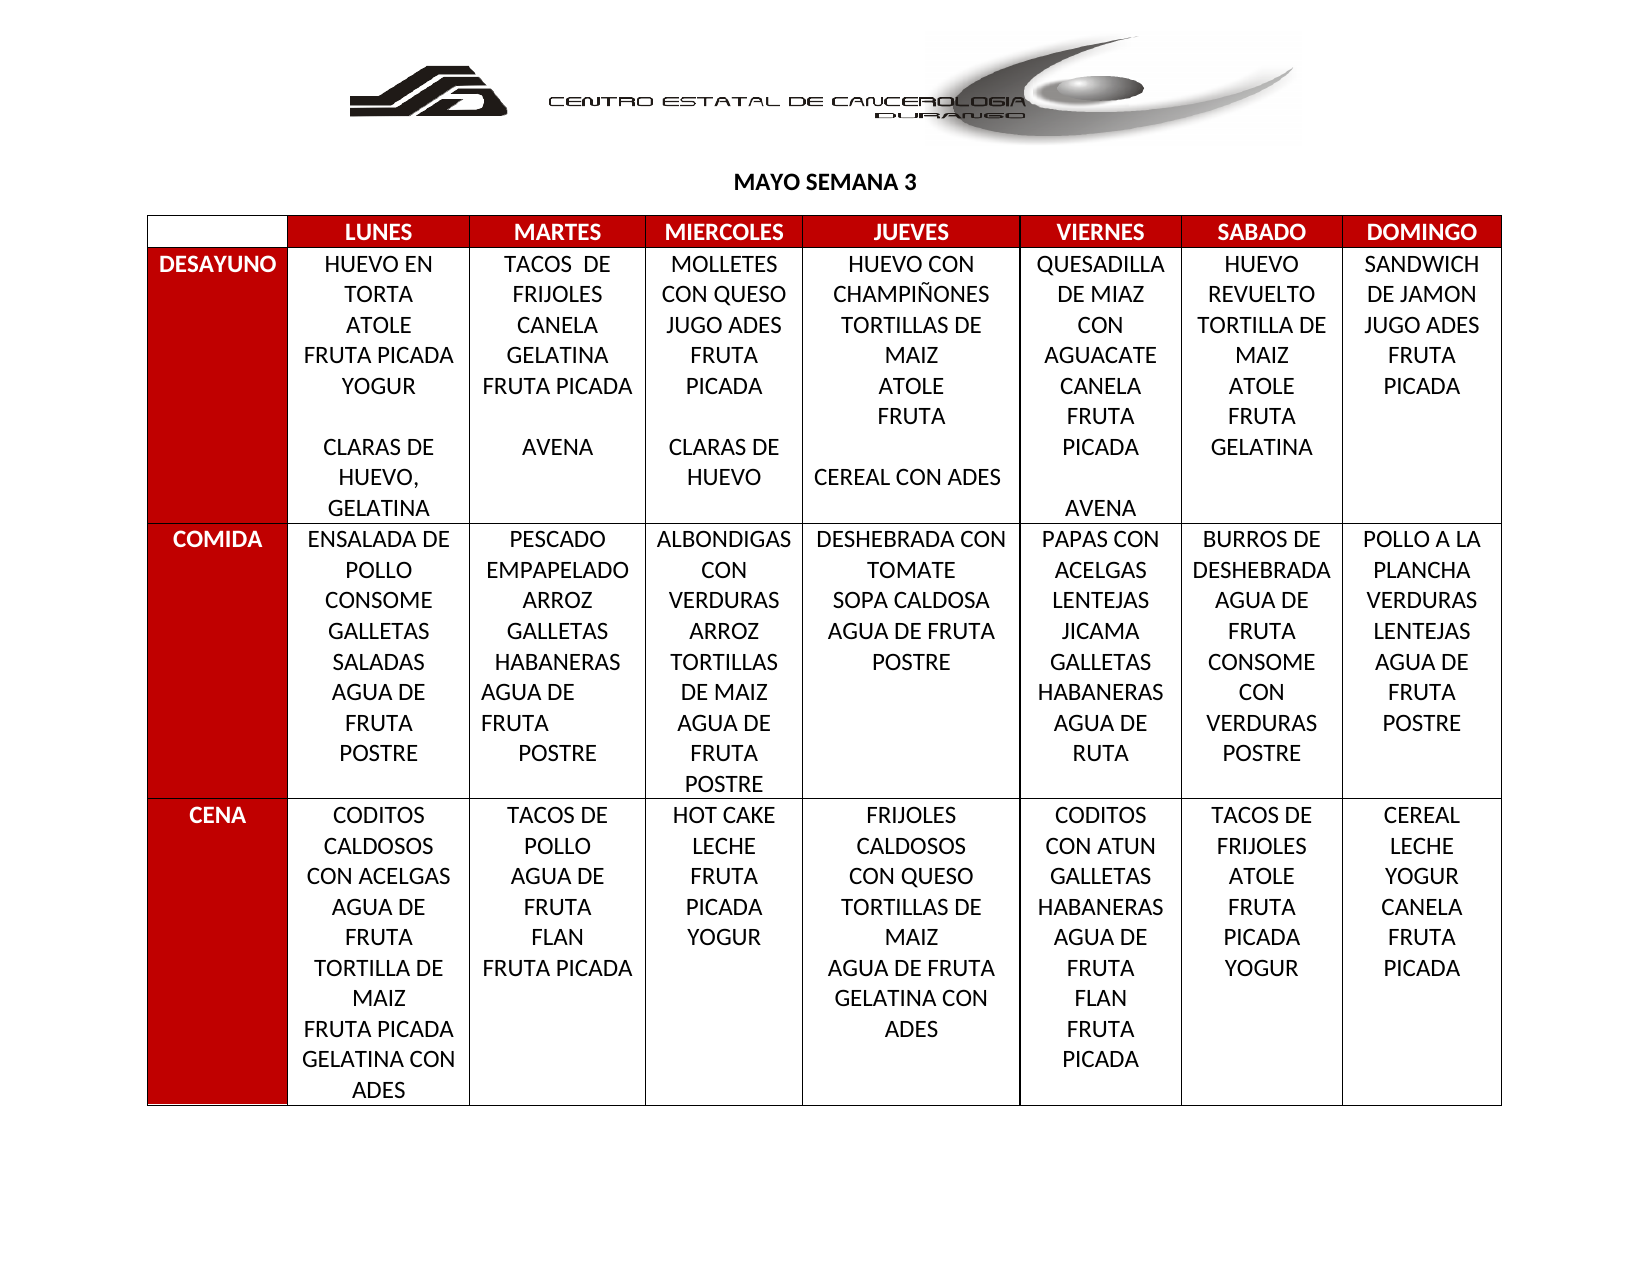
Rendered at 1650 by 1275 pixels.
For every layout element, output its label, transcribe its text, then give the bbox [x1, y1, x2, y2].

table_cell CEREAL LECHE YOGUR CANELA FRUTA PICADA [1343, 799, 1501, 1104]
table_header MIERCOLES [646, 216, 802, 247]
table_cell TACOS DE FRIJOLES ATOLE FRUTA PICADA YOGUR [1182, 799, 1342, 1104]
table_cell FRIJOLES CALDOSOS CON QUESO TORTILLAS DE MAIZ AGUA DE FRUTA GELATINA CON ADES [803, 799, 1019, 1104]
table_cell CODITOS CON ATUN GALLETAS HABANERAS AGUA DE FRUTA FLAN FRUTA PICADA [1021, 799, 1181, 1104]
table_cell HUEVO REVUELTO TORTILLA DE MAIZ ATOLE FRUTA GELATINA [1182, 248, 1342, 522]
table_cell SANDWICH DE JAMON JUGO ADES FRUTA PICADA [1343, 248, 1501, 522]
table_cell TACOS DE POLLO AGUA DE FRUTA FLAN FRUTA PICADA [470, 799, 645, 1104]
text MAYO SEMANA 3 [148, 166, 1502, 196]
table_cell CENA [148, 799, 287, 1104]
table_cell TACOS DE FRIJOLES CANELA GELATINA FRUTA PICADA AVENA [470, 248, 645, 522]
table_cell DESHEBRADA CON TOMATE SOPA CALDOSA AGUA DE FRUTA POSTRE [803, 524, 1019, 798]
table_cell HUEVO EN TORTA ATOLE FRUTA PICADA YOGUR CLARAS DE HUEVO, GELATINA [288, 248, 469, 522]
table_cell HUEVO CON CHAMPIÑONES TORTILLAS DE MAIZ ATOLE FRUTA CEREAL CON ADES [803, 248, 1019, 522]
table_header SABADO [1182, 216, 1342, 247]
table_cell COMIDA [148, 524, 287, 798]
table_cell ALBONDIGAS CON VERDURAS ARROZ TORTILLAS DE MAIZ AGUA DE FRUTA POSTRE [646, 524, 802, 798]
table_header MARTES [470, 216, 645, 247]
table_cell DESAYUNO [148, 248, 287, 522]
table_header VIERNES [1021, 216, 1181, 247]
table_cell BURROS DE DESHEBRADA AGUA DE FRUTA CONSOME CON VERDURAS POSTRE [1182, 524, 1342, 798]
table_cell POLLO A LA PLANCHA VERDURAS LENTEJAS AGUA DE FRUTA POSTRE [1343, 524, 1501, 798]
table_header LUNES [288, 216, 469, 247]
table_cell ENSALADA DE POLLO CONSOME GALLETAS SALADAS AGUA DE FRUTA POSTRE [288, 524, 469, 798]
table_cell HOT CAKE LECHE FRUTA PICADA YOGUR [646, 799, 802, 1104]
table_cell QUESADILLA DE MIAZ CON AGUACATE CANELA FRUTA PICADA AVENA [1021, 248, 1181, 522]
table_header DOMINGO [1343, 216, 1501, 247]
table_cell PESCADO EMPAPELADO ARROZ GALLETAS HABANERAS AGUA DE FRUTA POSTRE [470, 524, 645, 798]
table_cell PAPAS CON ACELGAS LENTEJAS JICAMA GALLETAS HABANERAS AGUA DE RUTA [1021, 524, 1181, 798]
table_header JUEVES [803, 216, 1019, 247]
table_cell CODITOS CALDOSOS CON ACELGAS AGUA DE FRUTA TORTILLA DE MAIZ FRUTA PICADA GELATINA CON ADES [288, 799, 469, 1104]
table_header [148, 216, 287, 247]
table_cell MOLLETES CON QUESO JUGO ADES FRUTA PICADA CLARAS DE HUEVO [646, 248, 802, 522]
